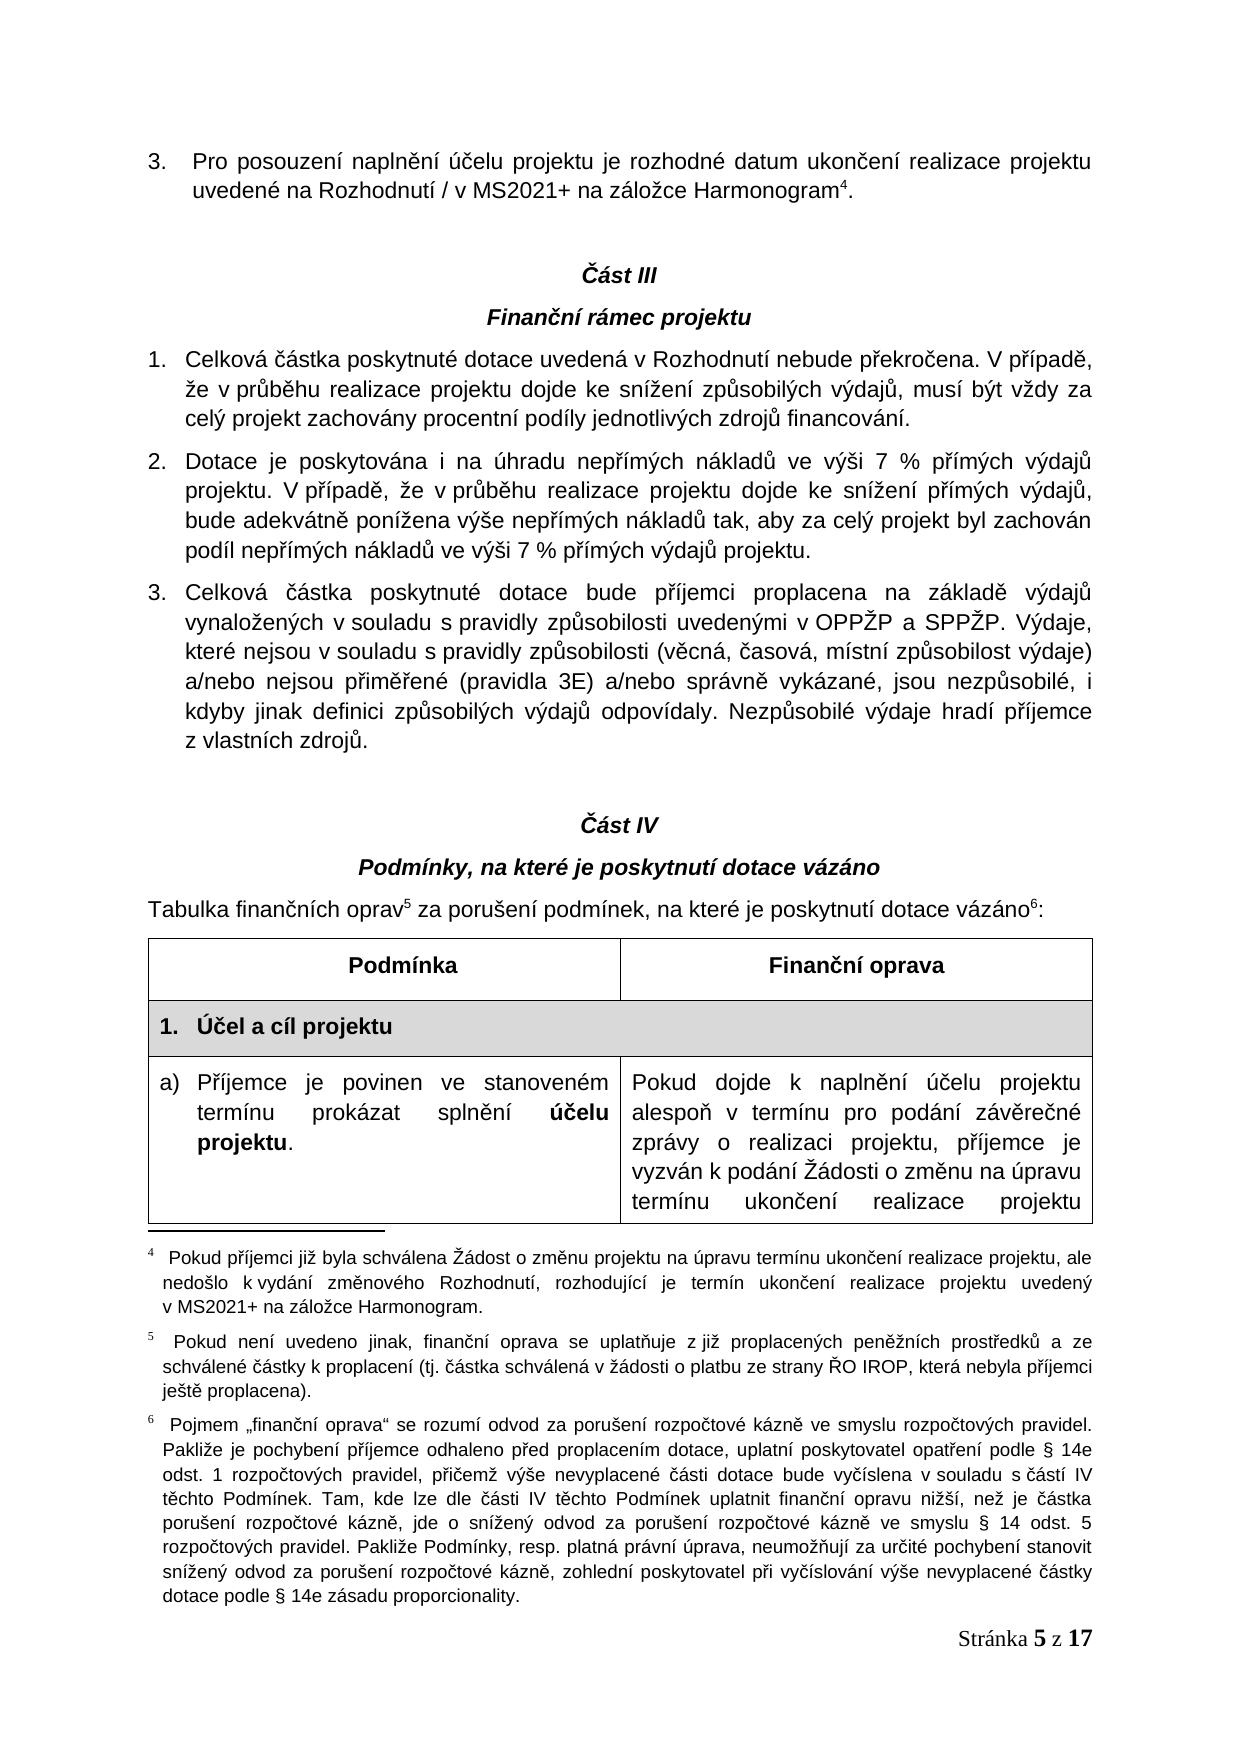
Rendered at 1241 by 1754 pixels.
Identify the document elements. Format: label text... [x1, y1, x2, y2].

table_cell Pokud dojde k naplnění účelu projektu alespoň v termínu pro podání závěrečné zprávy o realizaci projektu, příjemce je vyzván k podání Žádosti o změnu na úpravu termínu ukončení realizace projektu a postupuje se podle bodu 5 d). Pokud není účel projektu naplněn ani v termínu pro podání závěrečné zprávy o realizaci projektu, činí finanční oprava 100 % částky poskytnuté dotace. [621, 1057, 1092, 1223]
table_cell Účel a cíl projektu [149, 1001, 1092, 1056]
list Pro posouzení naplnění účelu projektu je rozhodné datum ukončení realizace projektu uvedené na Rozhodnutí / v MS2021+ na záložce Harmonogram. [148, 148, 1093, 204]
list Celková částka poskytnuté dotace uvedená v Rozhodnutí nebude překročena. V případě, že v průběhu realizace projektu dojde ke snížení způsobilých výdajů, musí být vždy za celý projekt zachovány procentní podíly jednotlivých zdrojů financování. [148, 346, 1093, 432]
table_header Podmínka [149, 939, 620, 999]
subtitle Část IV [148, 812, 1093, 838]
subtitle Finanční rámec projektu [148, 304, 1093, 330]
table_cell Příjemce je povinen ve stanoveném termínu prokázat splnění účelu projektu. [149, 1057, 620, 1223]
table_header Finanční oprava [621, 939, 1092, 999]
subtitle Část III [148, 262, 1093, 288]
list Dotace je poskytována i na úhradu nepřímých nákladů ve výši 7 % přímých výdajů projektu. V případě, že v průběhu realizace projektu dojde ke snížení přímých výdajů, bude adekvátně ponížena výše nepřímých nákladů tak, aby za celý projekt byl zachován podíl nepřímých nákladů ve výši 7 % přímých výdajů projektu. [148, 448, 1093, 563]
text Tabulka finančních oprav za porušení podmínek, na které je poskytnutí dotace vázáno: [148, 896, 1093, 922]
list Celková částka poskytnuté dotace bude příjemci proplacena na základě výdajů vynaložených v souladu s pravidly způsobilosti uvedenými v OPPŽP a SPPŽP. Výdaje, které nejsou v souladu s pravidly způsobilosti (věcná, časová, místní způsobilost výdaje) a/nebo nejsou přiměřené (pravidla 3E) a/nebo správně vykázané, jsou nezpůsobilé, i kdyby jinak definici způsobilých výdajů odpovídaly. Nezpůsobilé výdaje hradí příjemce z vlastních zdrojů. [148, 579, 1093, 754]
subtitle Podmínky, na které je poskytnutí dotace vázáno [148, 854, 1093, 880]
